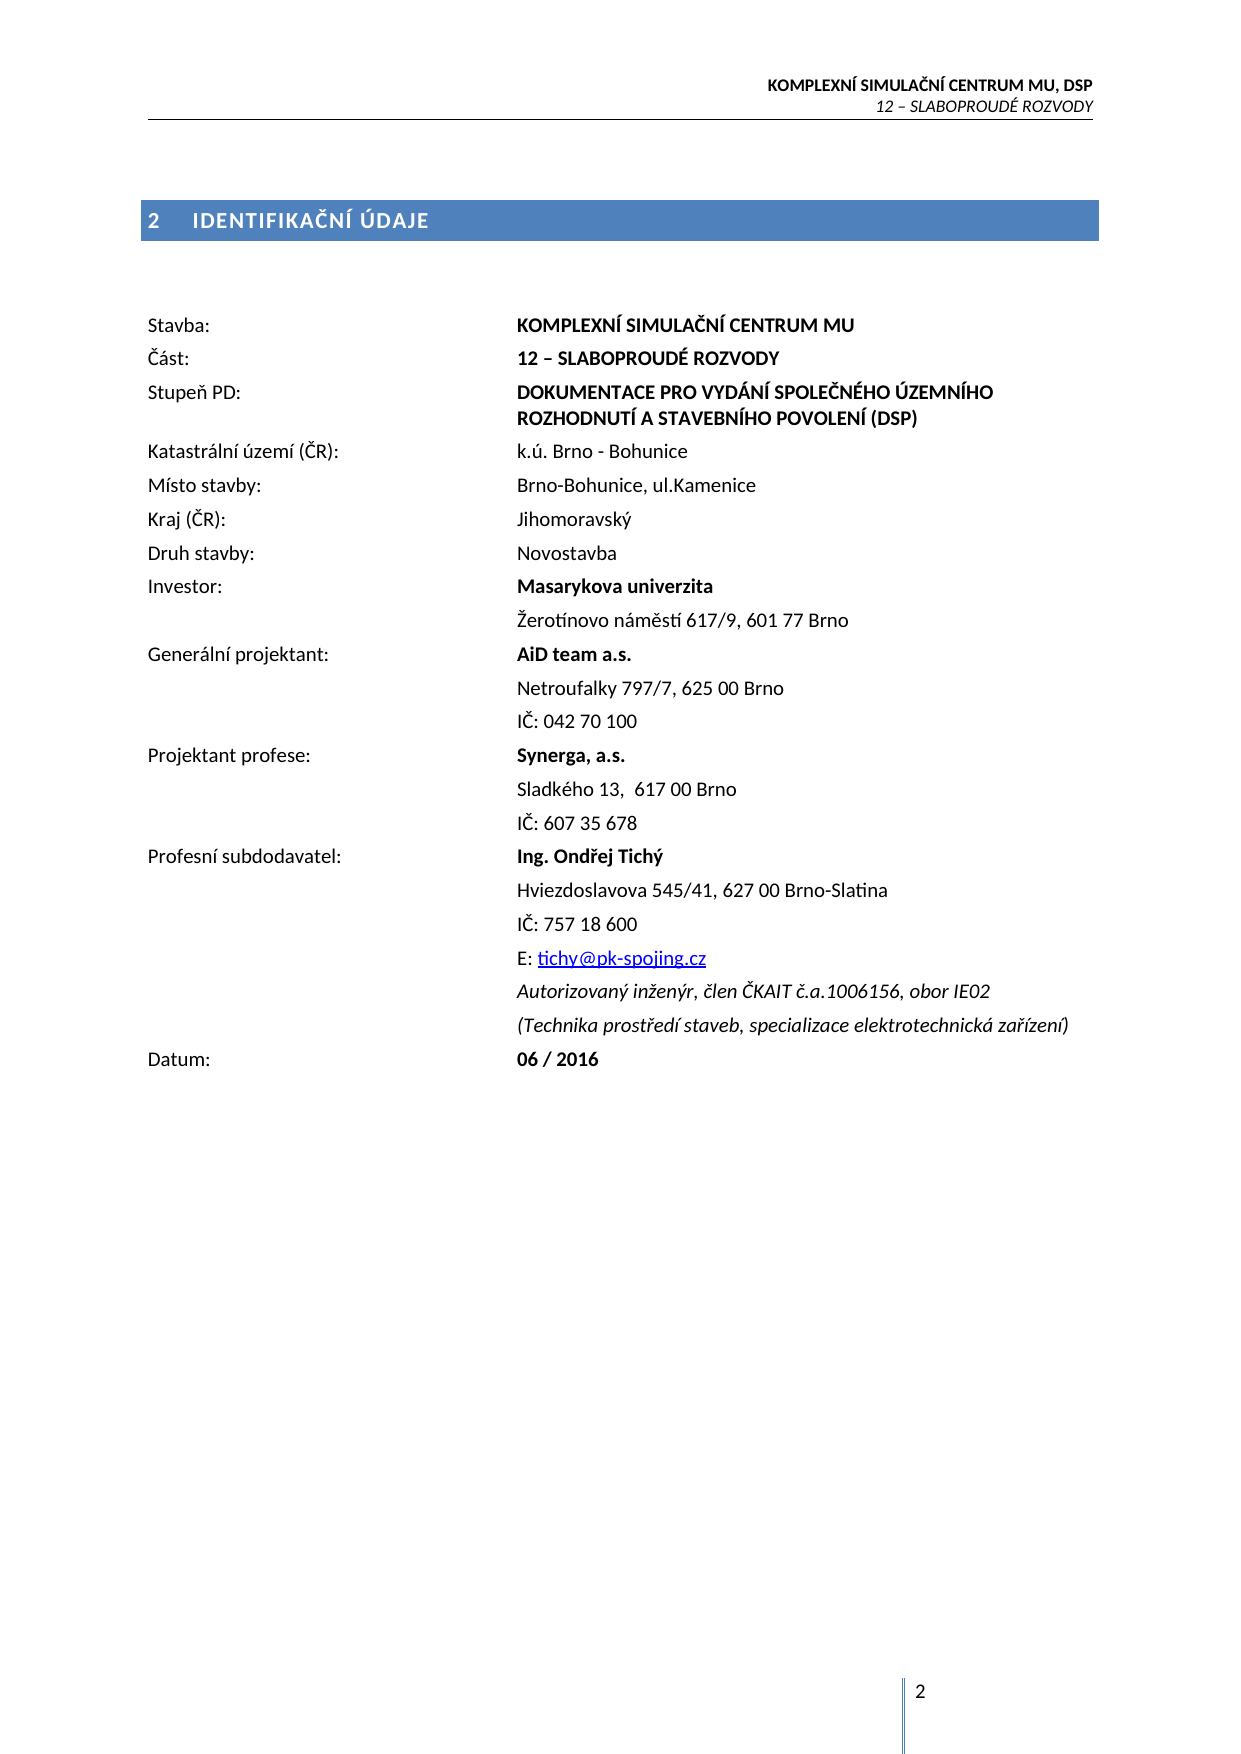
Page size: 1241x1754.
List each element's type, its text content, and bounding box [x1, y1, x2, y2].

text Profesní subdodavatel: Ing. Ondřej Tichý [148, 843, 1093, 869]
text Autorizovaný inženýr, člen ČKAIT č.a.1006156, obor IE02 [148, 978, 1093, 1004]
text Netroufalky 797/7, 625 00 Brno [148, 675, 1093, 700]
text E: tichy@pk-spojing.cz [148, 945, 1093, 970]
text Stupeň PD: DOKUMENTACE PRO VYDÁNÍ SPOLEČNÉHO ÚZEMNÍHO ROZHODNUTÍ A STAVEBNÍHO POVOLENÍ (DSP) [148, 379, 1093, 430]
text Místo stavby: Brno-Bohunice, ul.Kamenice [148, 472, 1093, 498]
text Druh stavby: Novostavba [148, 540, 1093, 565]
text Projektant profese: Synerga, a.s. [148, 742, 1093, 768]
subtitle Identifikační údaje [148, 206, 1093, 234]
text Generální projektant: AiD team a.s. [148, 641, 1093, 666]
text Sladkého 13, 617 00 Brno [148, 776, 1093, 801]
text Část: 12 – SLABOPROUDÉ ROZVODY [148, 346, 1093, 371]
text Stavba: KOMPLEXNÍ SIMULAČNÍ CENTRUM MU [148, 312, 1093, 337]
text IČ: 042 70 100 [148, 708, 1093, 734]
text Katastrální území (ČR): k.ú. Brno - Bohunice [148, 438, 1093, 464]
text Kraj (ČR): Jihomoravský [148, 506, 1093, 531]
text IČ: 757 18 600 [148, 911, 1093, 936]
text Žerotínovo náměstí 617/9, 601 77 Brno [148, 607, 1093, 633]
text Datum: 06 / 2016 [148, 1046, 1093, 1071]
text (Technika prostředí staveb, specializace elektrotechnická zařízení) [148, 1012, 1093, 1038]
text Hviezdoslavova 545/41, 627 00 Brno-Slatina [148, 877, 1093, 903]
text Investor: Masarykova univerzita [148, 573, 1093, 599]
text IČ: 607 35 678 [148, 810, 1093, 835]
